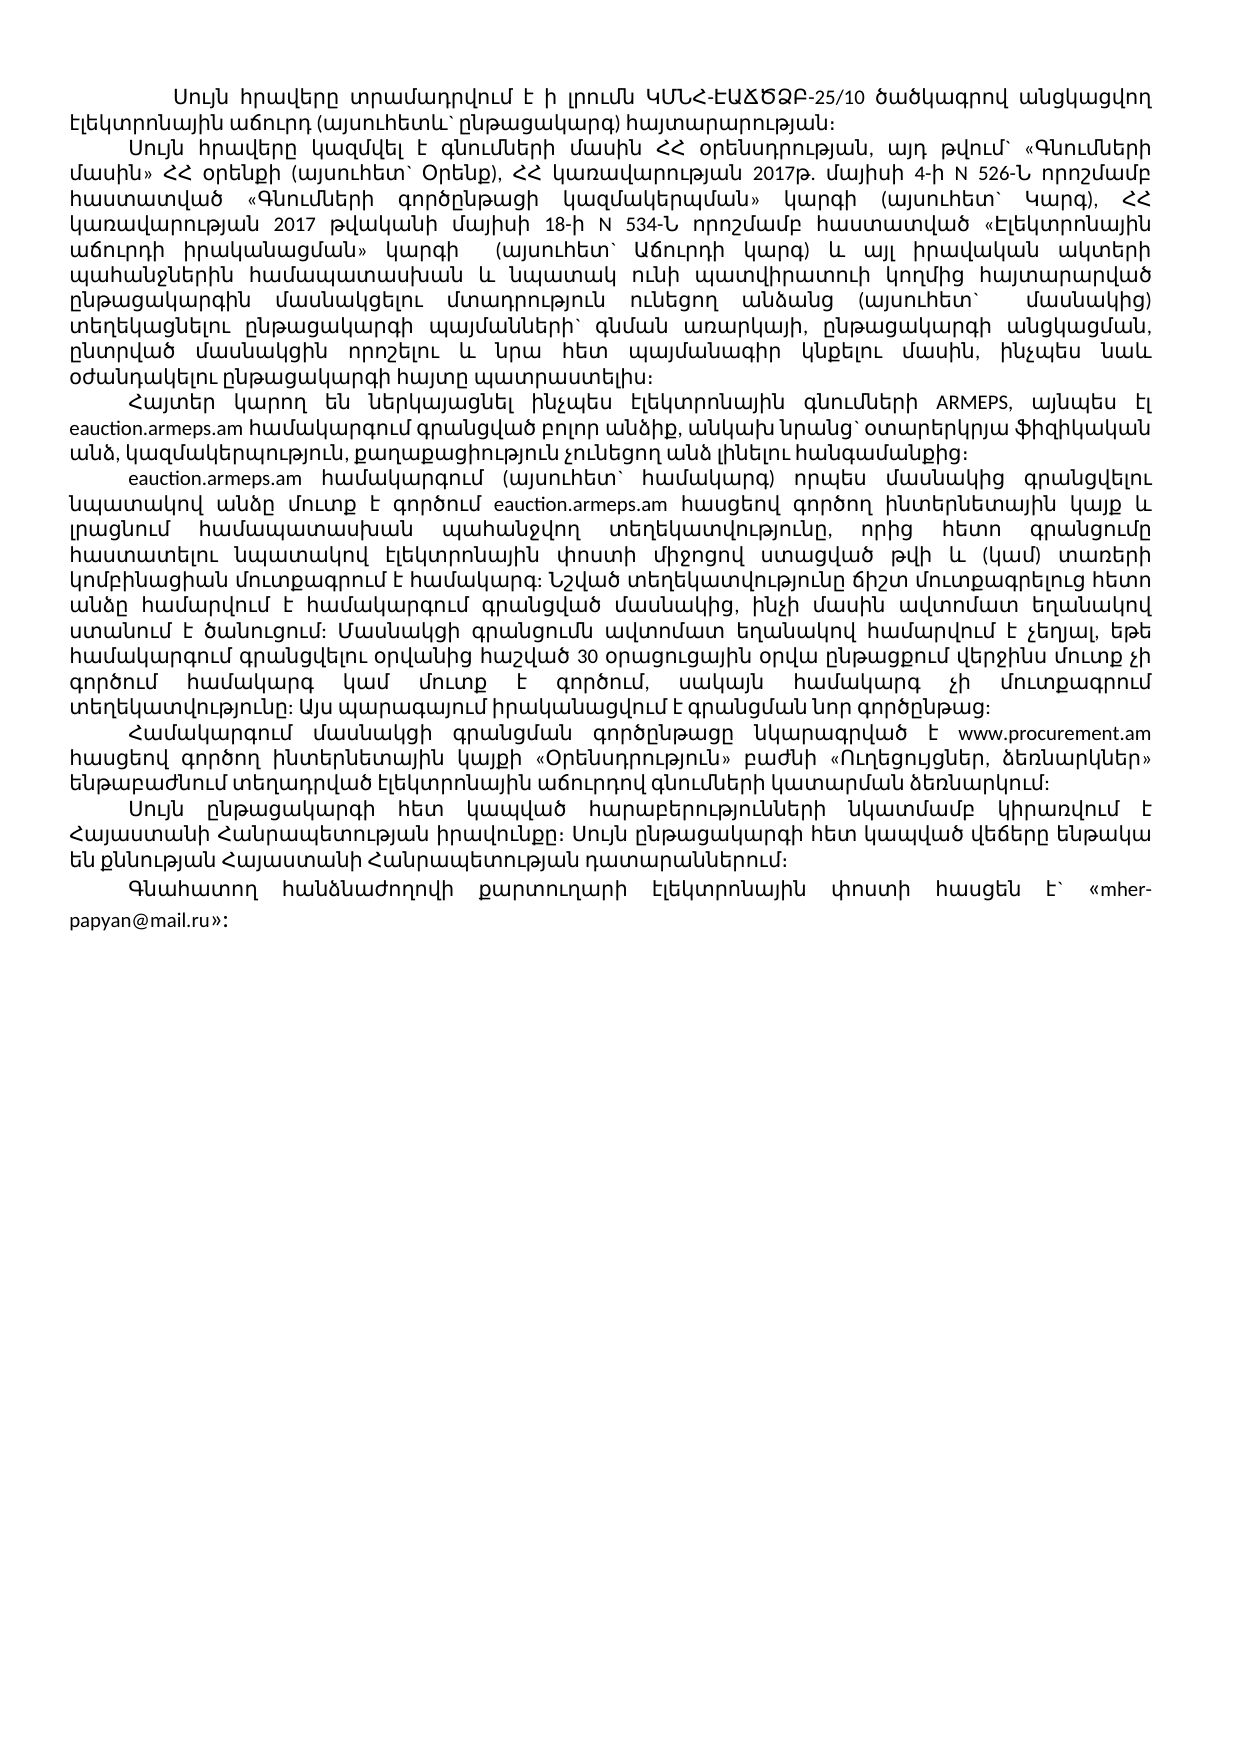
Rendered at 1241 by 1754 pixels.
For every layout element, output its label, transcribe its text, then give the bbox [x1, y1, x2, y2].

text Սույն հրավերը տրամադրվում է ի լրումն ԿՄՆՀ-ԷԱՃԾՁԲ-25/10 ծածկագրով անցկացվող էլեկտրոնային աճուրդ (այսուհետև` ընթացակարգ) հայտարարության։ [69, 84, 1152, 135]
text Համակարգում մասնակցի գրանցման գործընթացը նկարագրված է www.procurement.am հասցեով գործող ինտերնետային կայքի «Օրենսդրություն» բաժնի «Ուղեցույցներ, ձեռնարկներ» ենթաբաժնում տեղադրված էլեկտրոնային աճուրդով գնումների կատարման ձեռնարկում: [69, 720, 1152, 796]
text Սույն հրավերը կազմվել է գնումների մասին ՀՀ օրենսդրության, այդ թվում` «Գնումների մասին» ՀՀ օրենքի (այսուհետ` Օրենք), ՀՀ կառավարության 2017թ. մայիսի 4-ի N 526-Ն որոշմամբ հաստատված «Գնումների գործընթացի կազմակերպման» կարգի (այսուհետ` Կարգ), ՀՀ կառավարության 2017 թվականի մայիսի 18-ի N 534-Ն որոշմամբ հաստատված «Էլեկտրոնային աճուրդի իրականացման» կարգի (այսուհետ` Աճուրդի կարգ) և այլ իրավական ակտերի պահանջներին համապատասխան և նպատակ ունի պատվիրատուի կողմից հայտարարված ընթացակարգին մասնակցելու մտադրություն ունեցող անձանց (այսուհետ` մասնակից) տեղեկացնելու ընթացակարգի պայմանների` գնման առարկայի, ընթացակարգի անցկացման, ընտրված մասնակցին որոշելու և նրա հետ պայմանագիր կնքելու մասին, ինչպես նաև օժանդակելու ընթացակարգի հայտը պատրաստելիս։ [69, 135, 1152, 389]
text Սույն ընթացակարգի հետ կապված հարաբերությունների նկատմամբ կիրառվում է Հայաստանի Հանրապետության իրավունքը։ Սույն ընթացակարգի հետ կապված վեճերը ենթակա են քննության Հայաստանի Հանրապետության դատարաններում։ [69, 796, 1152, 872]
text eauction.armeps.am համակարգում (այսուհետ` համակարգ) որպես մասնակից գրանցվելու նպատակով անձը մուտք է գործում eauction.armeps.am հասցեով գործող ինտերնետային կայք և լրացնում համապատասխան պահանջվող տեղեկատվությունը, որից հետո գրանցումը հաստատելու նպատակով էլեկտրոնային փոստի միջոցով ստացված թվի և (կամ) տառերի կոմբինացիան մուտքագրում է համակարգ: Նշված տեղեկատվությունը ճիշտ մուտքագրելուց հետո անձը համարվում է համակարգում գրանցված մասնակից, ինչի մասին ավտոմատ եղանակով ստանում է ծանուցում: Մասնակցի գրանցումն ավտոմատ եղանակով համարվում է չեղյալ, եթե համակարգում գրանցվելու օրվանից հաշված 30 օրացուցային օրվա ընթացքում վերջինս մուտք չի գործում համակարգ կամ մուտք է գործում, սակայն համակարգ չի մուտքագրում տեղեկատվությունը: Այս պարագայում իրականացվում է գրանցման նոր գործընթաց: [69, 466, 1152, 720]
text Հայտեր կարող են ներկայացնել ինչպես էլեկտրոնային գնումների ARMEPS, այնպես էլ eauction.armeps.am համակարգում գրանցված բոլոր անձիք, անկախ նրանց` օտարերկրյա ֆիզիկական անձ, կազմակերպություն, քաղաքացիություն չունեցող անձ լինելու հանգամանքից։ [69, 389, 1152, 466]
text Գնահատող հանձնաժողովի քարտուղարի էլեկտրոնային փոստի հասցեն է` «mher-papyan@mail.ru»: [69, 872, 1152, 933]
